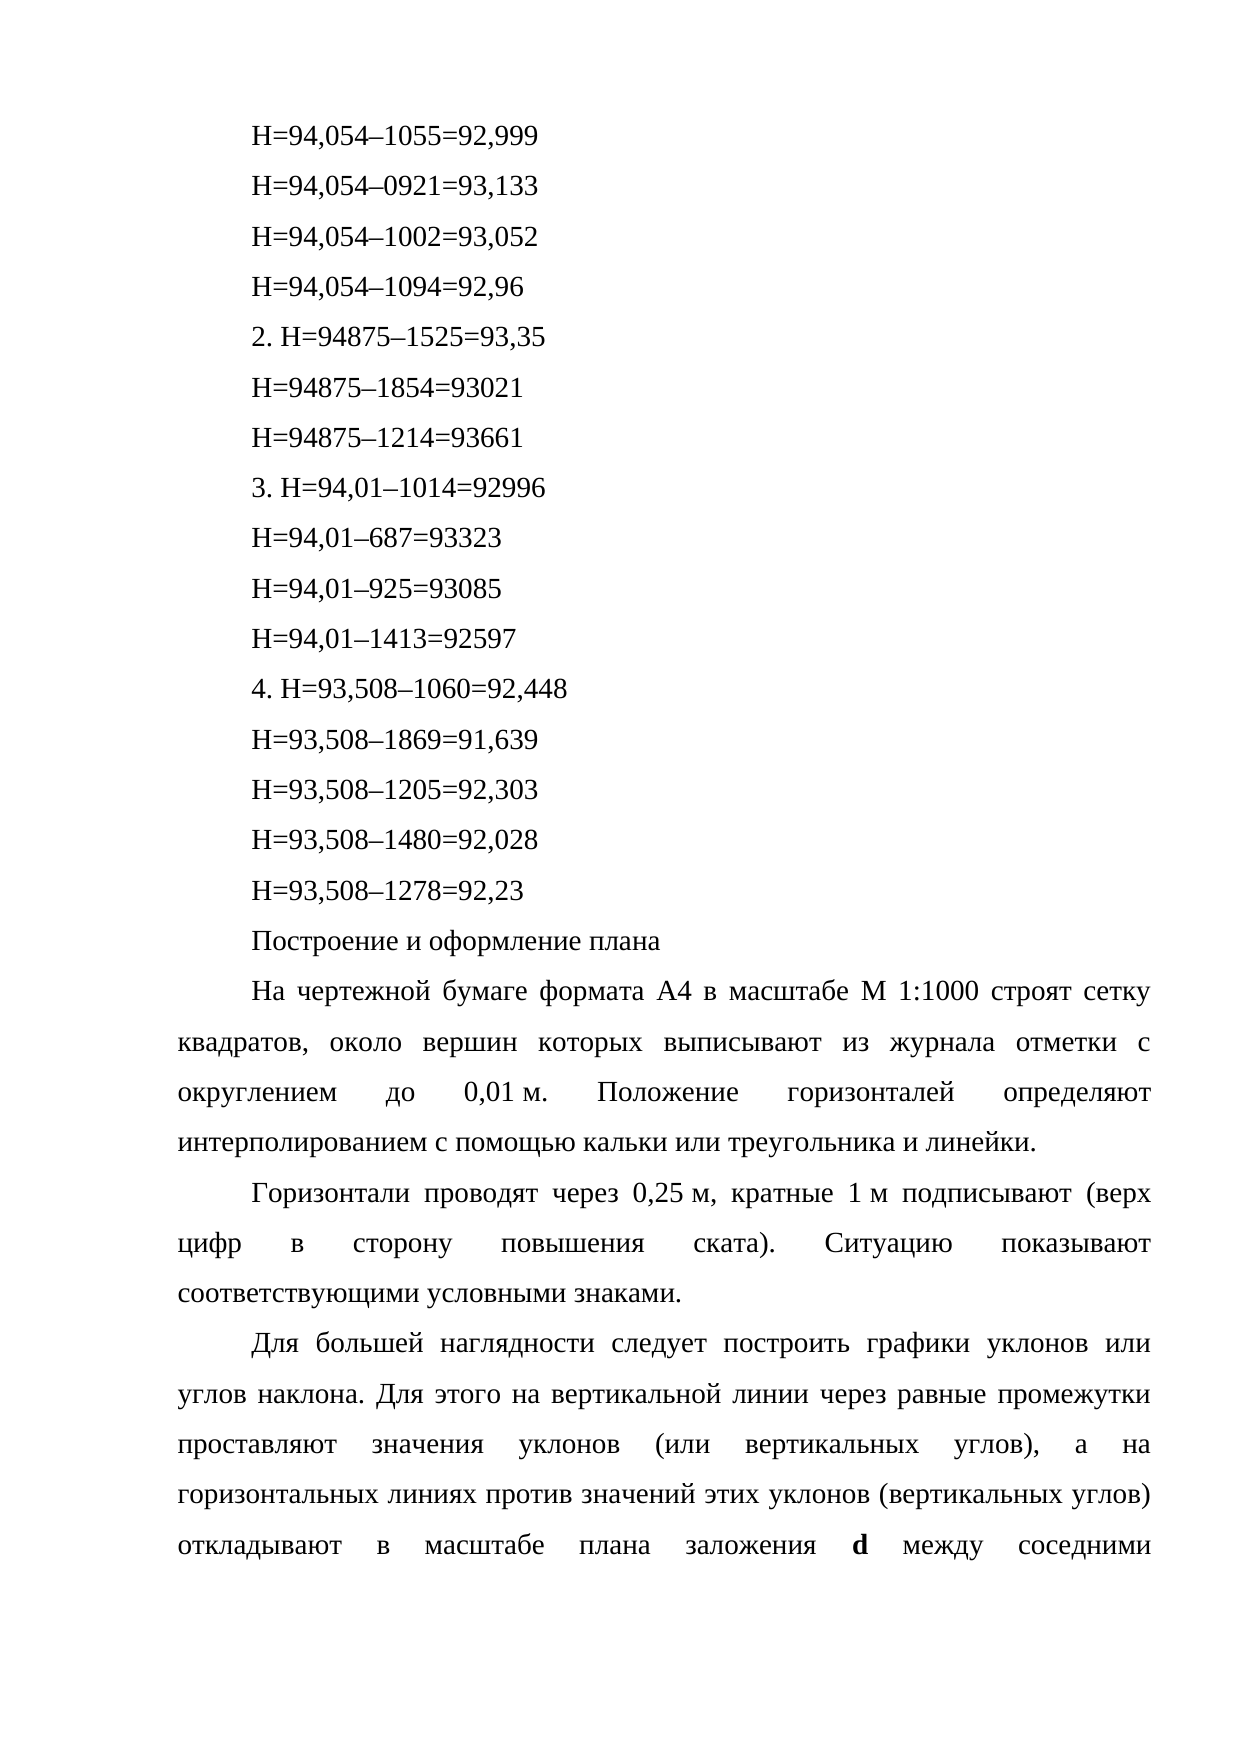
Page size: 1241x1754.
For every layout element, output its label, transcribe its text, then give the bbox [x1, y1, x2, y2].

text Построение и оформление плана [177, 923, 1152, 957]
text Н=94875–1214=93661 [177, 420, 1152, 453]
text Горизонтали проводят через 0,25 м, кратные 1 м подписывают (верх цифр в сторону повышения ската). Ситуацию показывают соответствующими условными знаками. [177, 1175, 1152, 1309]
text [177, 1326, 1152, 1560]
text Н=94,054–0921=93,133 [177, 168, 1152, 202]
text На чертежной бумаге формата А4 в масштабе М 1:1000 строят сетку квадратов, около вершин которых выписывают из журнала отметки с округлением до 0,01 м. Положение горизонталей определяют интерполированием с помощью кальки или треугольника и линейки. [177, 973, 1152, 1158]
text Н=94,01–925=93085 [177, 571, 1152, 604]
text Н=93,508–1869=91,639 [177, 722, 1152, 755]
text Н=94,054–1002=93,052 [177, 219, 1152, 252]
text 2. Н=94875–1525=93,35 [177, 319, 1152, 353]
text Н=93,508–1480=92,028 [177, 822, 1152, 856]
text Н=93,508–1205=92,303 [177, 772, 1152, 806]
text Н=94,054–1055=92,999 [177, 118, 1152, 152]
text 3. Н=94,01–1014=92996 [177, 470, 1152, 504]
text Н=93,508–1278=92,23 [177, 873, 1152, 906]
text 4. Н=93,508–1060=92,448 [177, 672, 1152, 705]
text Н=94,01–687=93323 [177, 521, 1152, 554]
text Н=94,01–1413=92597 [177, 621, 1152, 655]
text Н=94875–1854=93021 [177, 370, 1152, 403]
text Н=94,054–1094=92,96 [177, 269, 1152, 303]
